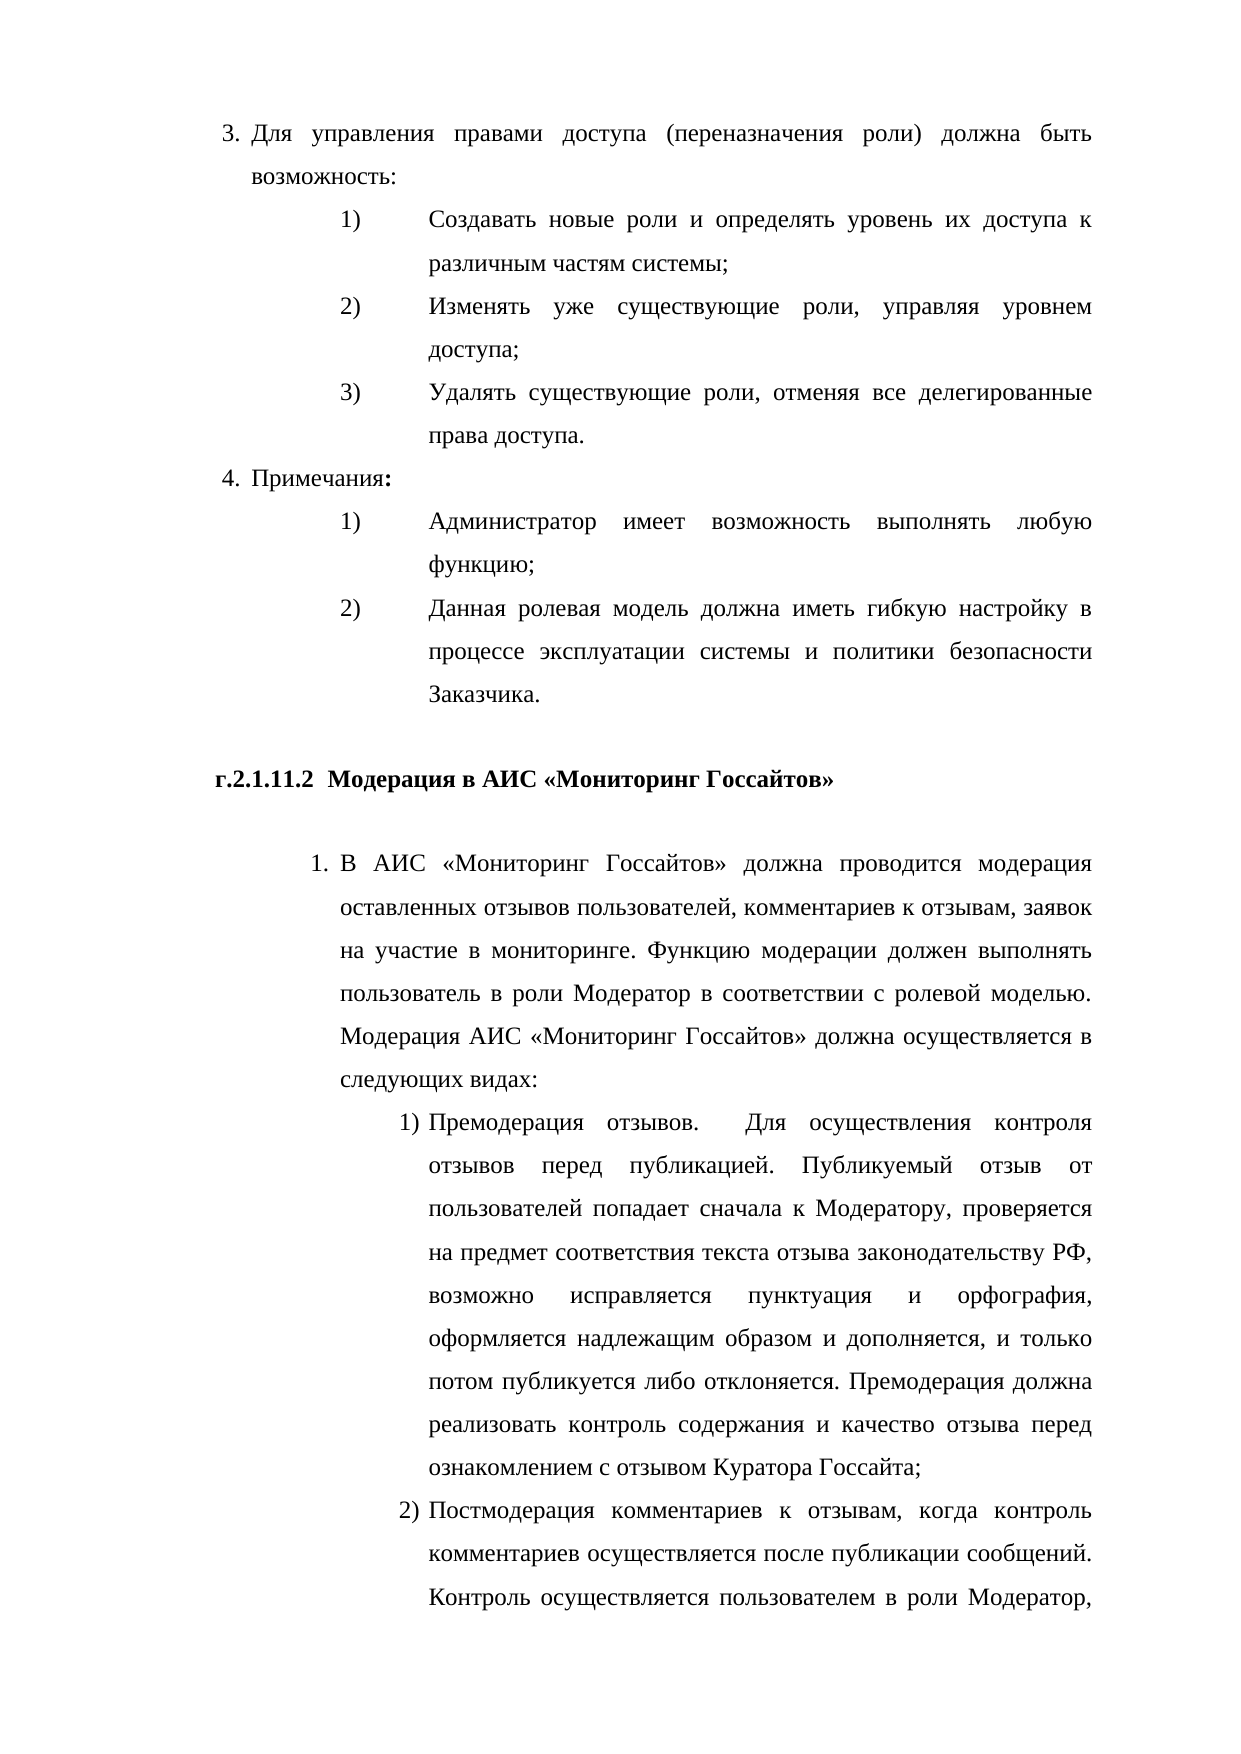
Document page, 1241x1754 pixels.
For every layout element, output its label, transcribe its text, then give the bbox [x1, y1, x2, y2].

list Администратор имеет возможность выполнять любую функцию; [340, 506, 1093, 578]
list Примечания: [222, 463, 1093, 492]
list Данная ролевая модель должна иметь гибкую настройку в процессе эксплуатации системы и политики безопасности Заказчика. [340, 593, 1093, 708]
list Премодерация отзывов. Для осуществления контроля отзывов перед публикацией. Публикуемый отзыв от пользователей попадает сначала к Модератору, проверяется на предмет соответствия текста отзыва законодательству РФ, возможно исправляется пунктуация и орфография, оформляется надлежащим образом и дополняется, и только потом публикуется либо отклоняется. Премодерация должна реализовать контроль содержания и качество отзыва перед ознакомлением с отзывом Куратора Госсайта; [399, 1107, 1093, 1481]
list Изменять уже существующие роли, управляя уровнем доступа; [340, 291, 1093, 363]
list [399, 1495, 1093, 1610]
list Удалять существующие роли, отменяя все делегированные права доступа. [340, 377, 1093, 449]
list Для управления правами доступа (переназначения роли) должна быть возможность: [222, 118, 1093, 190]
list В АИС «Мониторинг Госсайтов» должна проводится модерация оставленных отзывов пользователей, комментариев к отзывам, заявок на участие в мониторинге. Функцию модерации должен выполнять пользователь в роли Модератор в соответствии с ролевой моделью. Модерация АИС «Мониторинг Госсайтов» должна осуществляется в следующих видах: [310, 848, 1093, 1093]
list Модерация в АИС «Мониторинг Госсайтов» [215, 764, 1093, 792]
list Создавать новые роли и определять уровень их доступа к различным частям системы; [340, 204, 1093, 276]
